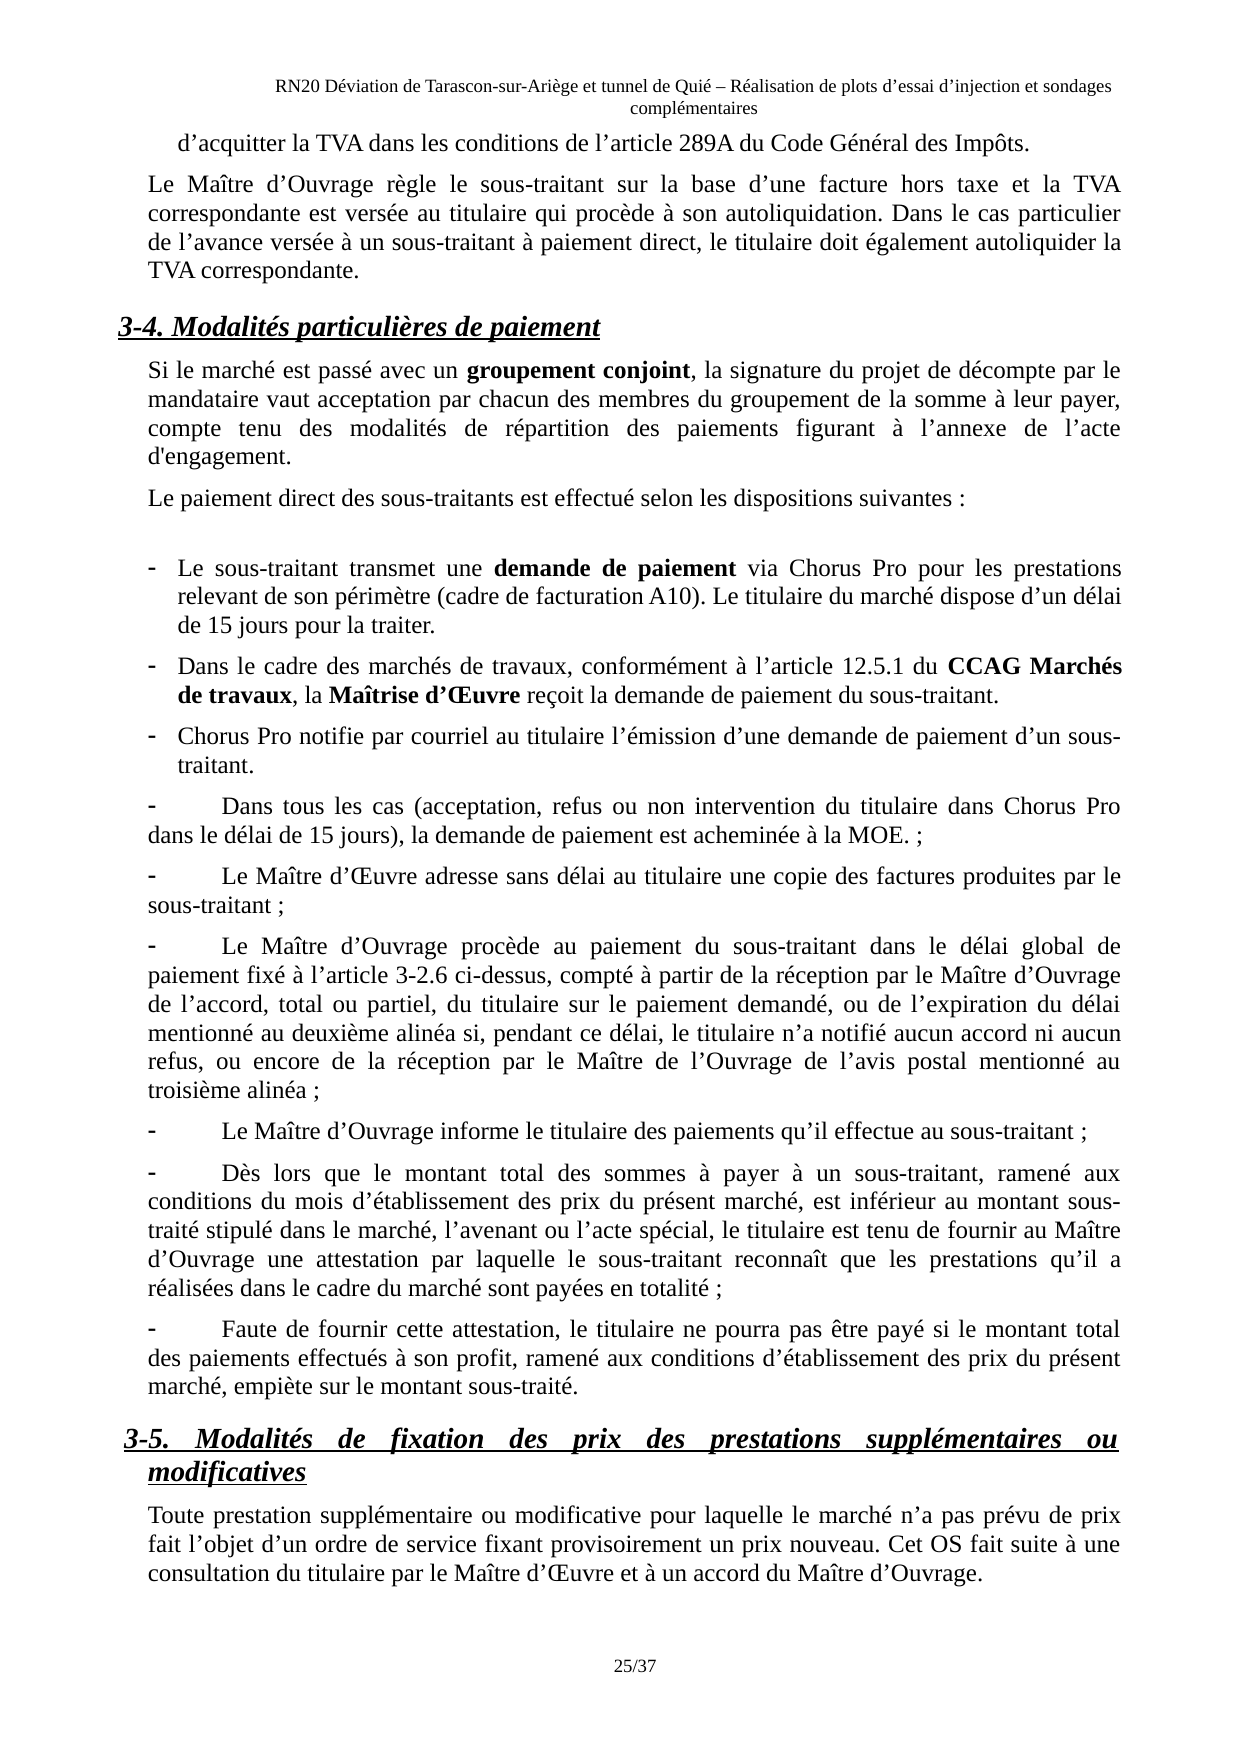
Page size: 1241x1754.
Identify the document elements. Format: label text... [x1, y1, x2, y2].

text Toute prestation supplémentaire ou modificative pour laquelle le marché n’a pas prévu de prix fait l’objet d’un ordre de service fixant provisoirement un prix nouveau. Cet OS fait suite à une consultation du titulaire par le Maître d’Œuvre et à un accord du Maître d’Ouvrage. [148, 1501, 1122, 1587]
text Le paiement direct des sous-traitants est effectué selon les dispositions suivantes : [148, 483, 1122, 511]
list Le Maître d’Ouvrage informe le titulaire des paiements qu’il effectue au sous-traitant ; [148, 1116, 1122, 1145]
list Dès lors que le montant total des sommes à payer à un sous-traitant, ramené aux conditions du mois d’établissement des prix du présent marché, est inférieur au montant sous-traité stipulé dans le marché, l’avenant ou l’acte spécial, le titulaire est tenu de fournir au Maître d’Ouvrage une attestation par laquelle le sous-traitant reconnaît que les prestations qu’il a réalisées dans le cadre du marché sont payées en totalité ; [148, 1158, 1122, 1301]
text Si le marché est passé avec un groupement conjoint, la signature du projet de décompte par le mandataire vaut acceptation par chacun des membres du groupement de la somme à leur payer, compte tenu des modalités de répartition des paiements figurant à l’annexe de l’acte d'engagement. [148, 355, 1122, 470]
list Chorus Pro notifie par courriel au titulaire l’émission d’une demande de paiement d’un sous-traitant. [148, 721, 1122, 779]
list Le Maître d’Œuvre adresse sans délai au titulaire une copie des factures produites par le sous-traitant ; [148, 861, 1122, 919]
text Le Maître d’Ouvrage règle le sous-traitant sur la base d’une facture hors taxe et la TVA correspondante est versée au titulaire qui procède à son autoliquidation. Dans le cas particulier de l’avance versée à un sous-traitant à paiement direct, le titulaire doit également autoliquider la TVA correspondante. [148, 169, 1122, 284]
list Le Maître d’Ouvrage procède au paiement du sous-traitant dans le délai global de paiement fixé à l’article 3-2.6 ci-dessus, compté à partir de la réception par le Maître d’Ouvrage de l’accord, total ou partiel, du titulaire sur le paiement demandé, ou de l’expiration du délai mentionné au deuxième alinéa si, pendant ce délai, le titulaire n’a notifié aucun accord ni aucun refus, ou encore de la réception par le Maître de l’Ouvrage de l’avis postal mentionné au troisième alinéa ; [148, 931, 1122, 1104]
list Le sous-traitant transmet une demande de paiement via Chorus Pro pour les prestations relevant de son périmètre (cadre de facturation A10). Le titulaire du marché dispose d’un délai de 15 jours pour la traiter. [148, 553, 1122, 639]
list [148, 128, 1122, 157]
list Dans tous les cas (acceptation, refus ou non intervention du titulaire dans Chorus Pro dans le délai de 15 jours), la demande de paiement est acheminée à la MOE. ; [148, 791, 1122, 849]
subtitle 3-5. Modalités de fixation des prix des prestations supplémentaires ou modificatives [124, 1421, 1122, 1488]
subtitle 3-4. Modalités particulières de paiement [118, 309, 1122, 343]
list Faute de fournir cette attestation, le titulaire ne pourra pas être payé si le montant total des paiements effectués à son profit, ramené aux conditions d’établissement des prix du présent marché, empiète sur le montant sous-traité. [148, 1314, 1122, 1400]
list Dans le cadre des marchés de travaux, conformément à l’article 12.5.1 du CCAG Marchés de travaux, la Maîtrise d’Œuvre reçoit la demande de paiement du sous-traitant. [148, 651, 1122, 709]
